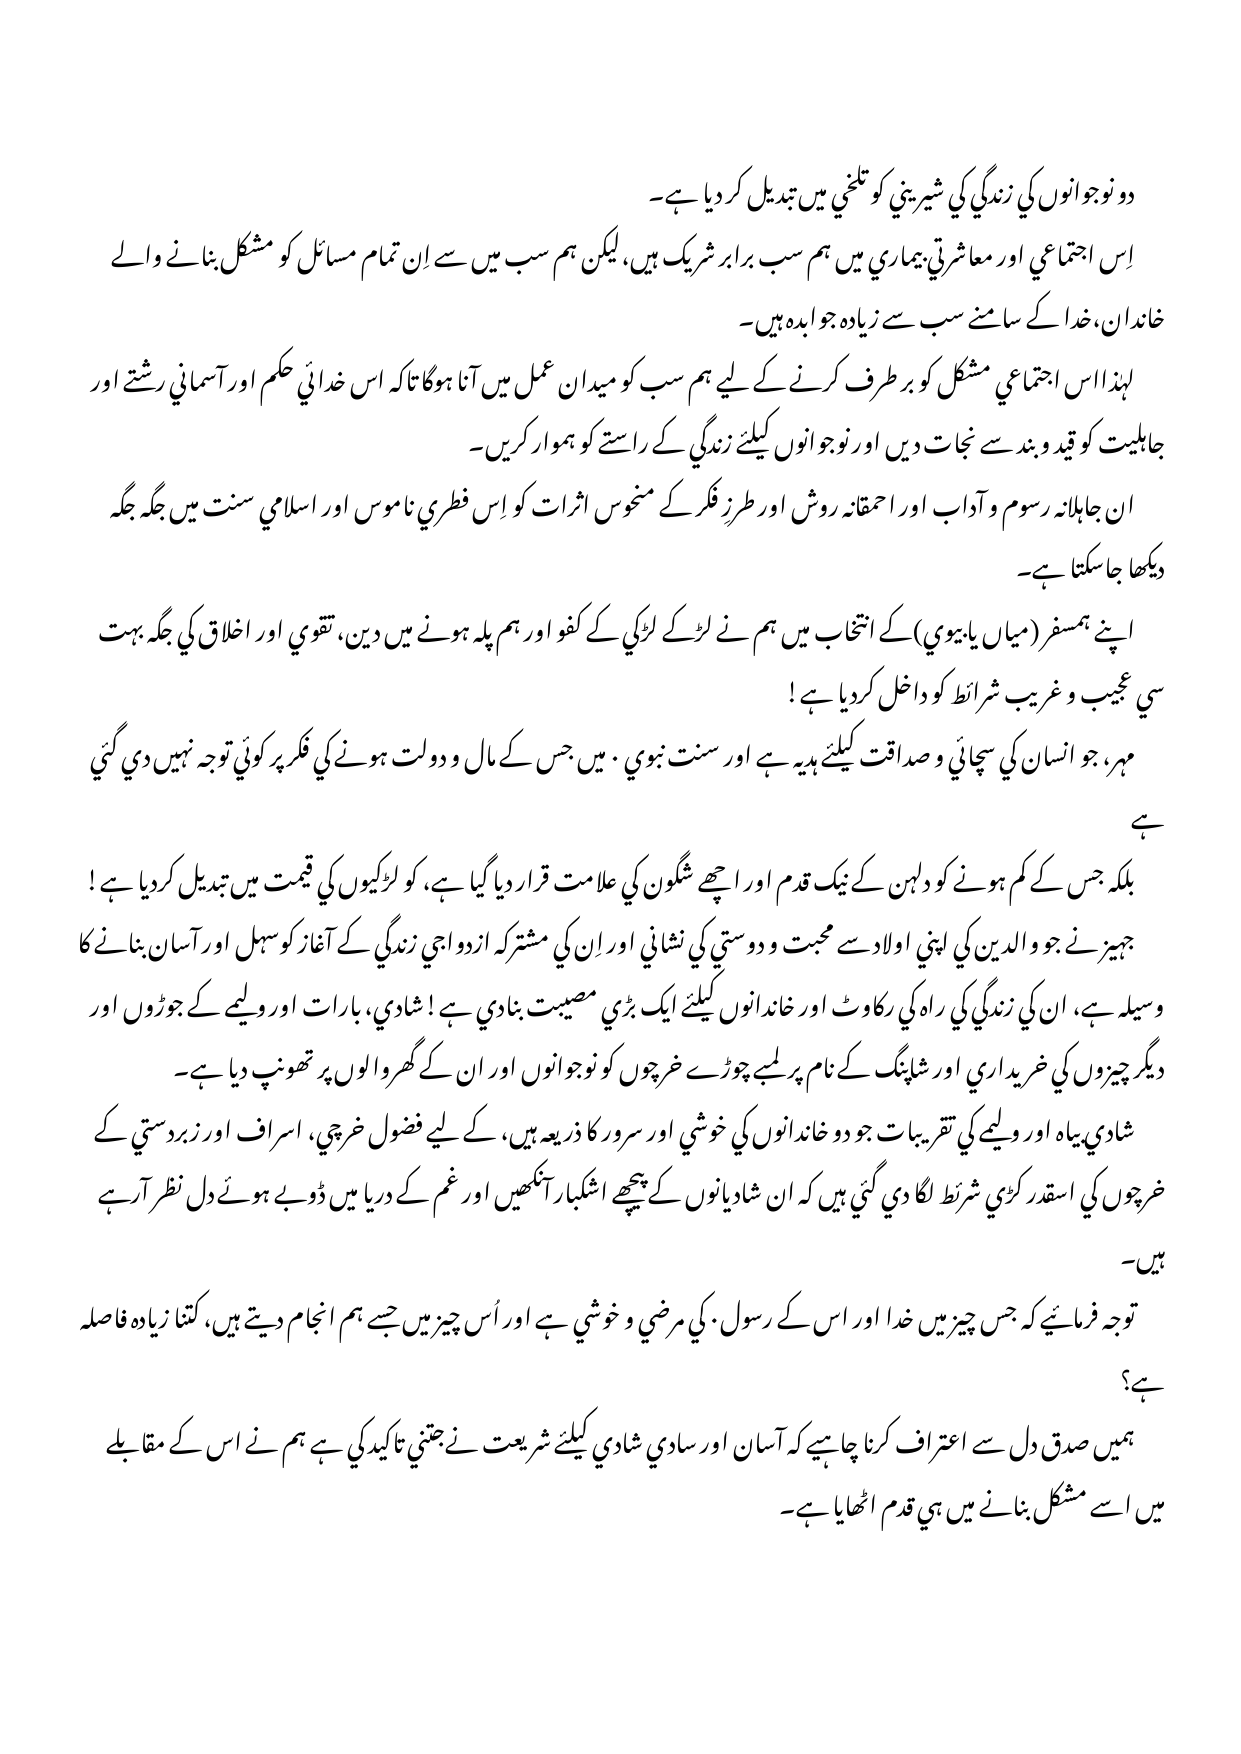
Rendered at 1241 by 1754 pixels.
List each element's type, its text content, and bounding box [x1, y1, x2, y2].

text اِس اجتماعي اور معاشرتي بيماري ميں ہم سب برابر شريک ہيں،ليکن ہم سب ميں سے اِن تمام مسائل کو مشکل بنانے والے خاندان،خدا کے سامنے سب سے زيادہ جوابدہ ہيں۔ [75, 219, 1165, 344]
text مہر، جو انسان کي سچائي و صداقت کيلئے ہديہ ہے اور سنت نبوي ۰ ميں جس کے مال و دولت ہونے کي فکر پر کوئي توجہ نہيں دي گئي ہے [75, 719, 1165, 844]
text شادي بياہ اور وليمے کي تقريبات جو دو خاندانوں کي خوشي اور سرور کا ذريعہ ہيں، کے ليے فضول خرچي، اسراف اور زبردستي کے خرچوں کي اسقدر کڑي شرئط لگا دي گئي ہيں کہ ان شاديانوں کے پيچھے اشکبار آنکھيں اور غم کے دريا ميں ڈوبے ہوئے دل نظر آرہے ہيں۔ [75, 1094, 1165, 1281]
text توجہ فرمائيے کہ جس چيز ميں خدا اور اس کے رسول۰ کي مرضي و خوشي ہے اور اُس چيز ميں جسے ہم انجام ديتے ہيں، کتنا زيادہ فاصلہ ہے؟ [75, 1281, 1165, 1406]
text اپنے ہمسفر (مياں يا بيوي)کے انتخاب ميں ہم نے لڑکے لڑکي کے کفو اور ہم پلہ ہونے ميں دين، تقوي اور اخلاق کي جگہ بہت سي عجيب و غريب شرائط کو داخل کرديا ہے! [75, 594, 1165, 719]
text ہميں صدق دل سے اعتراف کرنا چاہيے کہ آسان اور سادي شادي کيلئے شريعت نےجتني تاکيد کي ہے ہم نے اس کے مقابلے ميں اسے مشکل بنانے ميں ہي قدم اٹھايا ہے۔ [75, 1406, 1165, 1531]
text بلکہ جس کے کم ہونے کو دلہن کے نيک قدم اور اچھے شگون کي علامت قرار ديا گيا ہے، کو لڑکيوں کي قيمت ميں تبديل کرديا ہے! [75, 844, 1165, 906]
text لہٰذااس اجتماعي مشکل کو بر طرف کرنے کے ليے ہم سب کو ميدان عمل ميں آنا ہوگا تاکہ اس خدائي حکم اور آسماني رشتے اور جاہليت کو قيد و بند سے نجات ديں اور نوجوانوں کيلئے زندگي کے راستے کو ہموار کريں۔ [75, 344, 1165, 469]
text جہيز نے جو والدين کي اپني اولاد سے محبت و دوستي کي نشاني اور اِن کي مشترکہ ازدواجي زندگي کے آغاز کوسہل اور آسان بنانے کا وسيلہ ہے، ان کي زندگي کي راہ کي رکاوٹ اور خاندانوں کيلئے ايک بڑي مصيبت بنادي ہے!شادي، بارات اور وليمے کے جوڑوں اور ديگر چيزوں کي خريداري اور شاپنگ کے نام پر لمبے چوڑے خرچوں کو نوجوانوں اور ان کے گھروالوں پر تھونپ ديا ہے۔ [75, 906, 1165, 1094]
text ان جاہلانہ رسوم و آداب اور احمقانہ روش اور طرزِ فکر کے منحوس اثرات کو اِس فطري ناموس اور اسلامي سنت ميں جگہ جگہ ديکھا جاسکتا ہے۔ [75, 469, 1165, 594]
text دو نوجوانوں کي زندگي کي شيريني کو تلخي ميں تبديل کر ديا ہے۔ [75, 156, 1165, 219]
